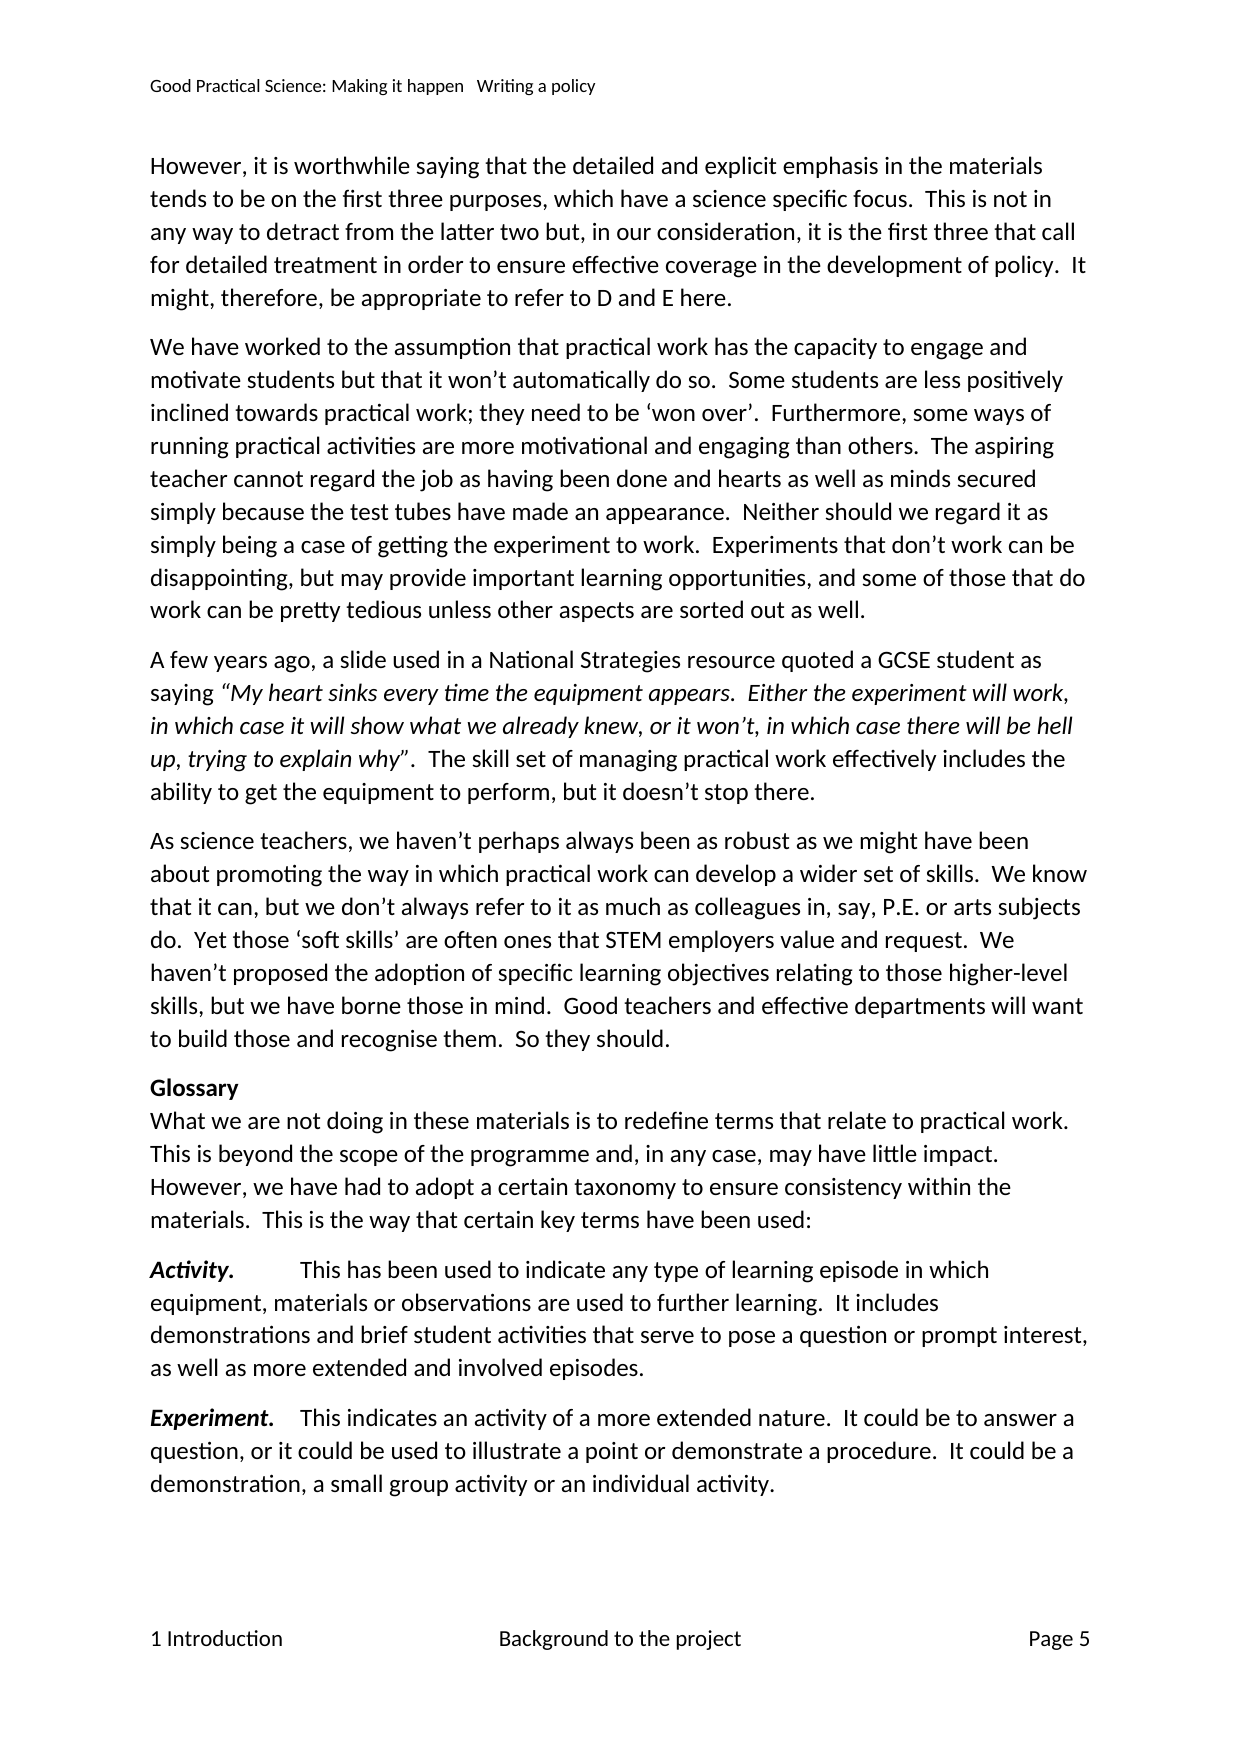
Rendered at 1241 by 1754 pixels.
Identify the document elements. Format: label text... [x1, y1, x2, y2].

text However, it is worthwhile saying that the detailed and explicit emphasis in the materials tends to be on the first three purposes, which have a science specific focus. This is not in any way to detract from the latter two but, in our consideration, it is the first three that call for detailed treatment in order to ensure effective coverage in the development of policy. It might, therefore, be appropriate to refer to D and E here. [150, 150, 1090, 312]
text We have worked to the assumption that practical work has the capacity to engage and motivate students but that it won’t automatically do so. Some students are less positively inclined towards practical work; they need to be ‘won over’. Furthermore, some ways of running practical activities are more motivational and engaging than others. The aspiring teacher cannot regard the job as having been done and hearts as well as minds secured simply because the test tubes have made an appearance. Neither should we regard it as simply being a case of getting the experiment to work. Experiments that don’t work can be disappointing, but may provide important learning opportunities, and some of those that do work can be pretty tedious unless other aspects are sorted out as well. [150, 331, 1090, 625]
text Experiment. This indicates an activity of a more extended nature. It could be to answer a question, or it could be used to illustrate a point or demonstrate a procedure. It could be a demonstration, a small group activity or an individual activity. [150, 1402, 1090, 1498]
text A few years ago, a slide used in a National Strategies resource quoted a GCSE student as saying “My heart sinks every time the equipment appears. Either the experiment will work, in which case it will show what we already knew, or it won’t, in which case there will be hell up, trying to explain why”. The skill set of managing practical work effectively includes the ability to get the equipment to perform, but it doesn’t stop there. [150, 644, 1090, 806]
subtitle Glossary [150, 1072, 1090, 1103]
text What we are not doing in these materials is to redefine terms that relate to practical work. This is beyond the scope of the programme and, in any case, may have little impact. However, we have had to adopt a certain taxonomy to ensure consistency within the materials. This is the way that certain key terms have been used: [150, 1105, 1090, 1235]
text Activity. This has been used to indicate any type of learning episode in which equipment, materials or observations are used to further learning. It includes demonstrations and brief student activities that serve to pose a question or prompt interest, as well as more extended and involved episodes. [150, 1254, 1090, 1383]
text As science teachers, we haven’t perhaps always been as robust as we might have been about promoting the way in which practical work can develop a wider set of skills. We know that it can, but we don’t always refer to it as much as colleagues in, say, P.E. or arts subjects do. Yet those ‘soft skills’ are often ones that STEM employers value and request. We haven’t proposed the adoption of specific learning objectives relating to those higher-level skills, but we have borne those in mind. Good teachers and effective departments will want to build those and recognise them. So they should. [150, 825, 1090, 1053]
